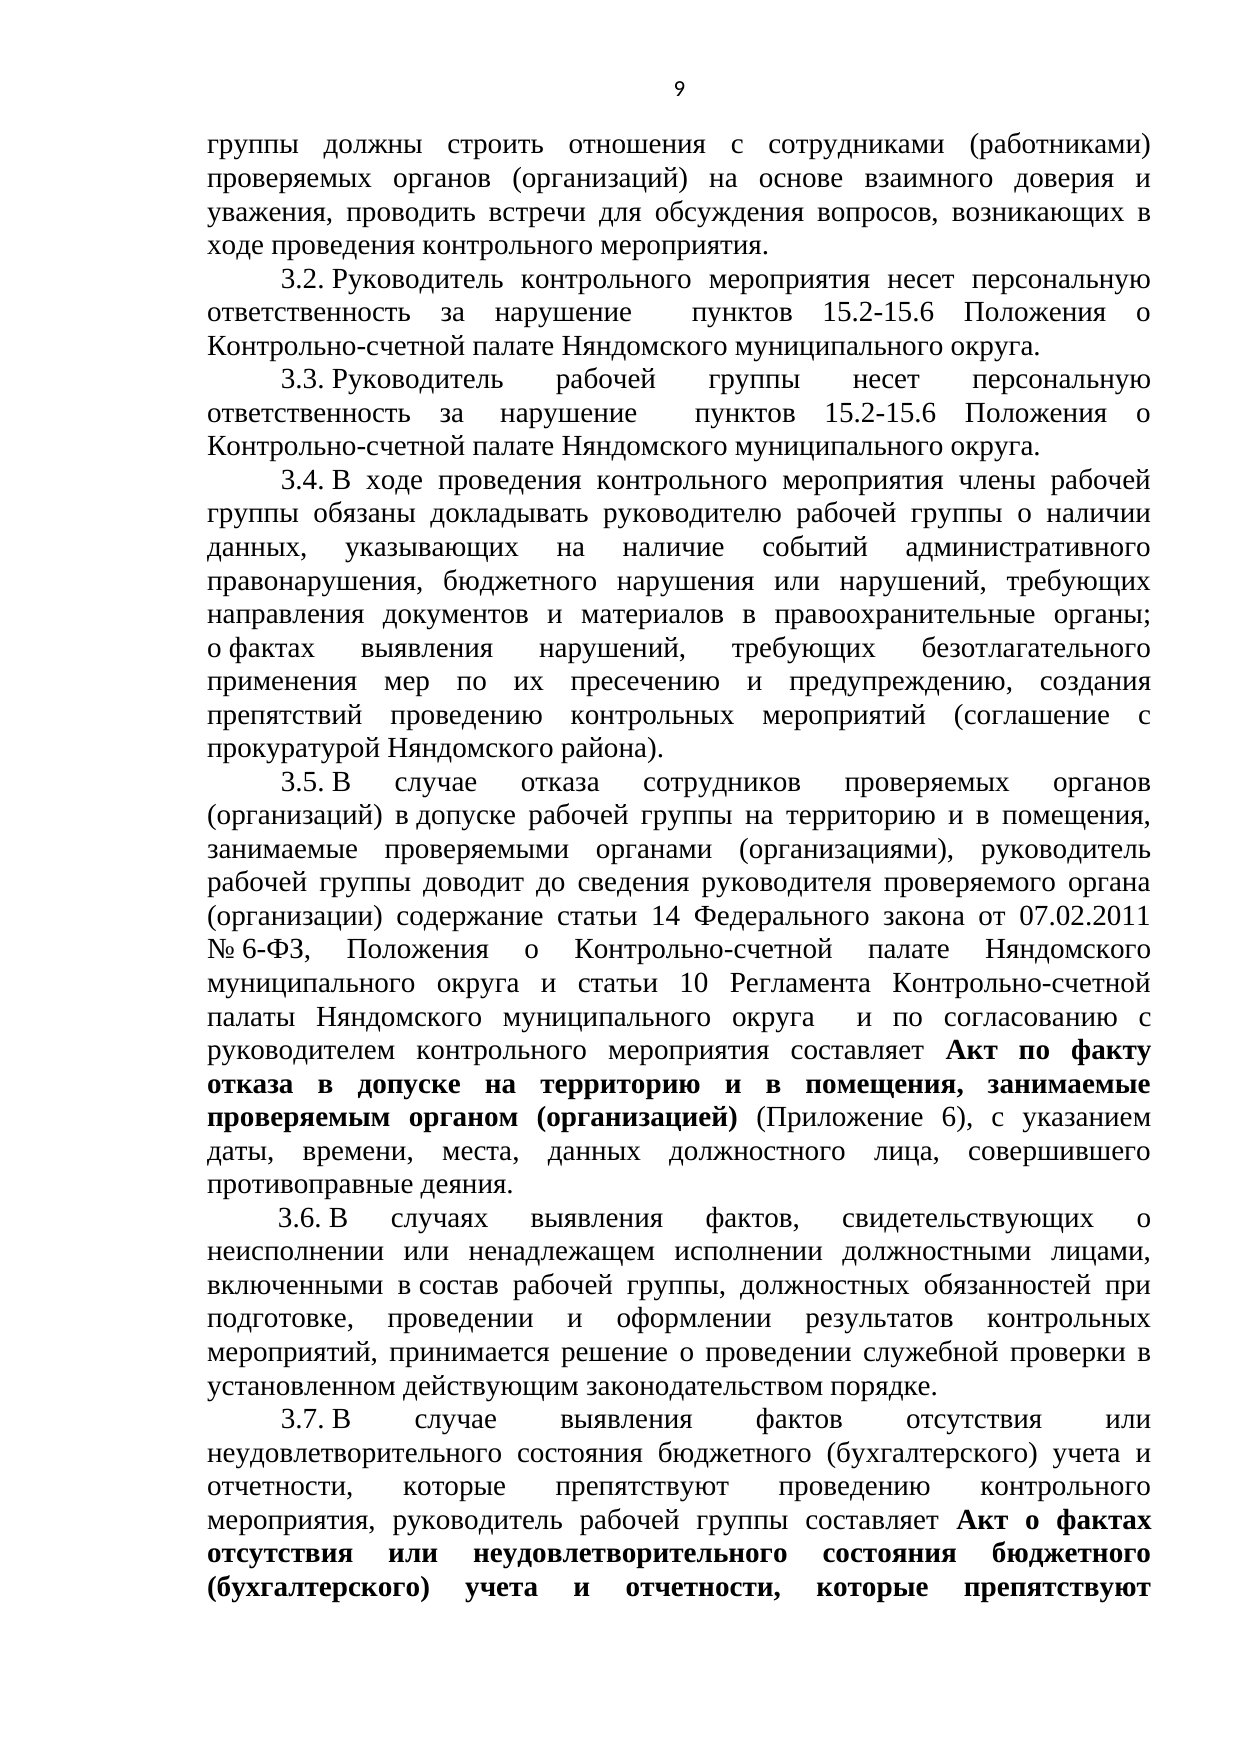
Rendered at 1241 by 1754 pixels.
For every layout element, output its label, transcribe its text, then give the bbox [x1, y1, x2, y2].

list 3.4. В ходе проведения контрольного мероприятия члены рабочей группы обязаны докладывать руководителю рабочей группы о наличии данных, указывающих на наличие событий административного правонарушения, бюджетного нарушения или нарушений, требующих направления документов и материалов в правоохранительные органы; о фактах выявления нарушений, требующих безотлагательного применения мер по их пресечению и предупреждению, создания препятствий проведению контрольных мероприятий (соглашение с прокуратурой Няндомского района). [207, 462, 1152, 764]
text 3.6. В случаях выявления фактов, свидетельствующих о неисполнении или ненадлежащем исполнении должностными лицами, включенными в состав рабочей группы, должностных обязанностей при подготовке, проведении и оформлении результатов контрольных мероприятий, принимается решение о проведении служебной проверки в установленном действующим законодательством порядке. [207, 1200, 1152, 1401]
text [207, 1401, 1152, 1602]
text 3.2. Руководитель контрольного мероприятия несет персональную ответственность за нарушение пунктов 15.2-15.6 Положения о Контрольно-счетной палате Няндомского муниципального округа. [207, 261, 1152, 361]
text 3.3. Руководитель рабочей группы несет персональную ответственность за нарушение пунктов 15.2-15.6 Положения о Контрольно-счетной палате Няндомского муниципального округа. [207, 361, 1152, 462]
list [207, 127, 1152, 261]
list 3.5. В случае отказа сотрудников проверяемых органов (организаций) в допуске рабочей группы на территорию и в помещения, занимаемые проверяемыми органами (организациями), руководитель рабочей группы доводит до сведения руководителя проверяемого органа (организации) содержание статьи 14 Федерального закона от 07.02.2011 № 6-ФЗ, Положения о Контрольно-счетной палате Няндомского муниципального округа и статьи 10 Регламента Контрольно-счетной палаты Няндомского муниципального округа и по согласованию с руководителем контрольного мероприятия составляет Акт по факту отказа в допуске на территорию и в помещения, занимаемые проверяемым органом (организацией) (Приложение 6), с указанием даты, времени, места, данных должностного лица, совершившего противоправные деяния. [207, 764, 1152, 1200]
